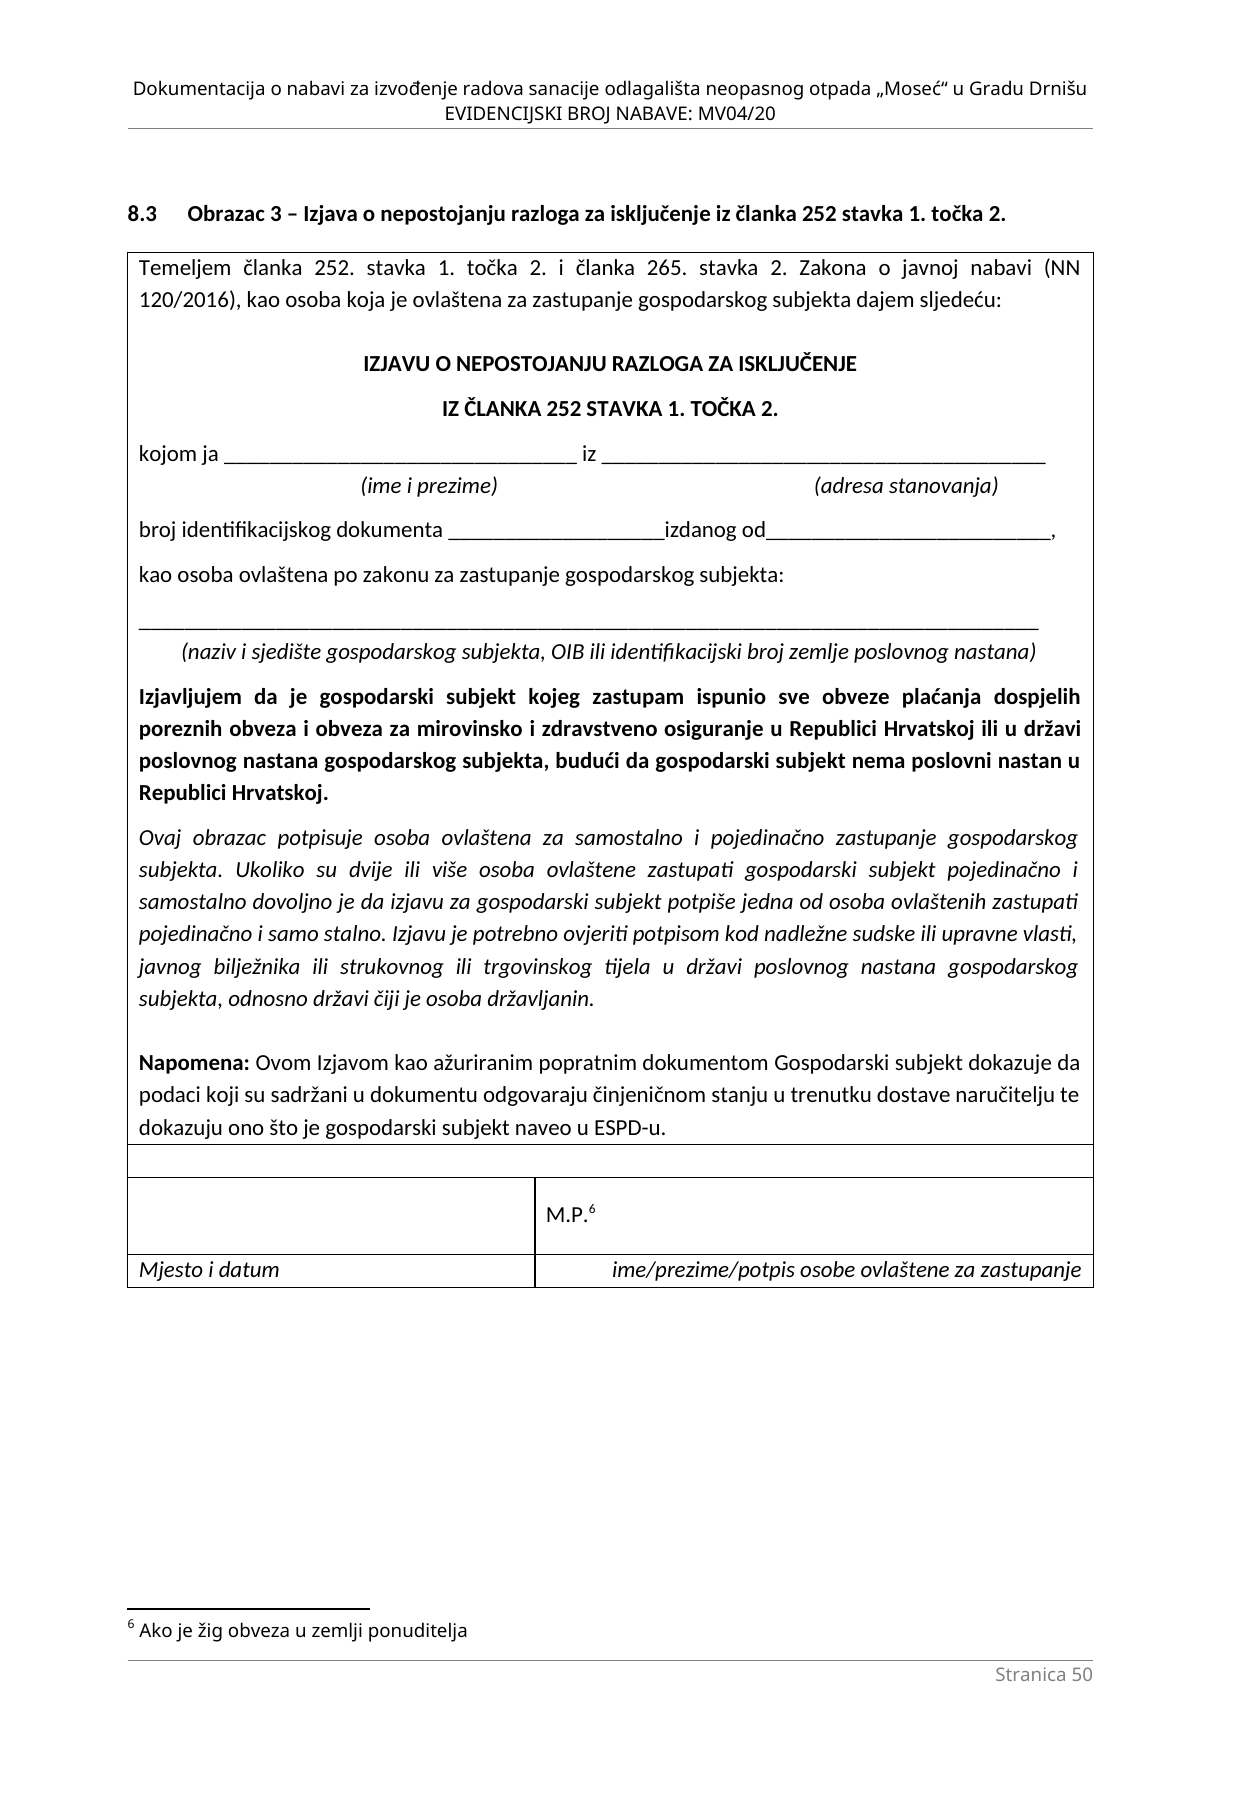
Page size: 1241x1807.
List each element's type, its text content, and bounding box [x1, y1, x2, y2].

table_cell M.P. [536, 1178, 1093, 1254]
table_cell ime/prezime/potpis osobe ovlaštene za zastupanje [536, 1255, 1093, 1287]
subtitle Obrazac 3 – Izjava o nepostojanju razloga za isključenje iz članka 252 stavka 1. točka 2. [127, 199, 1093, 227]
table_cell [128, 1178, 534, 1254]
table_cell Mjesto i datum [128, 1255, 534, 1287]
table_cell [128, 1145, 1093, 1177]
table_header Temeljem članka 252. stavka 1. točka 2. i članka 265. stavka 2. Zakona o javnoj nabavi (NN 120/2016), kao osoba koja je ovlaštena za zastupanje gospodarskog subjekta dajem sljedeću: IZJAVU O NEPOSTOJANJU RAZLOGA ZA ISKLJUČENJE IZ ČLANKA 252 STAVKA 1. TOČKA 2. kojom ja _______________________________ iz _______________________________________ (ime i prezime) (adresa stanovanja) broj identifikacijskog dokumenta ___________________izdanog od_________________________, kao osoba ovlaštena po zakonu za zastupanje gospodarskog subjekta: _______________________________________________________________________________ (naziv i sjedište gospodarskog subjekta, OIB ili identifikacijski broj zemlje poslovnog nastana) Izjavljujem da je gospodarski subjekt kojeg zastupam ispunio sve obveze plaćanja dospjelih poreznih obveza i obveza za mirovinsko i zdravstveno osiguranje u Republici Hrvatskoj ili u državi poslovnog nastana gospodarskog subjekta, budući da gospodarski subjekt nema poslovni nastan u Republici Hrvatskoj. Ovaj obrazac potpisuje osoba ovlaštena za samostalno i pojedinačno zastupanje gospodarskog subjekta. Ukoliko su dvije ili više osoba ovlaštene zastupati gospodarski subjekt pojedinačno i samostalno dovoljno je da izjavu za gospodarski subjekt potpiše jedna od osoba ovlaštenih zastupati pojedinačno i samo stalno. Izjavu je potrebno ovjeriti potpisom kod nadležne sudske ili upravne vlasti, javnog bilježnika ili strukovnog ili trgovinskog tijela u državi poslovnog nastana gospodarskog subjekta, odnosno državi čiji je osoba državljanin. Napomena: Ovom Izjavom kao ažuriranim popratnim dokumentom Gospodarski subjekt dokazuje da podaci koji su sadržani u dokumentu odgovaraju činjeničnom stanju u trenutku dostave naručitelju te dokazuju ono što je gospodarski subjekt naveo u ESPD-u. [128, 253, 1093, 1144]
